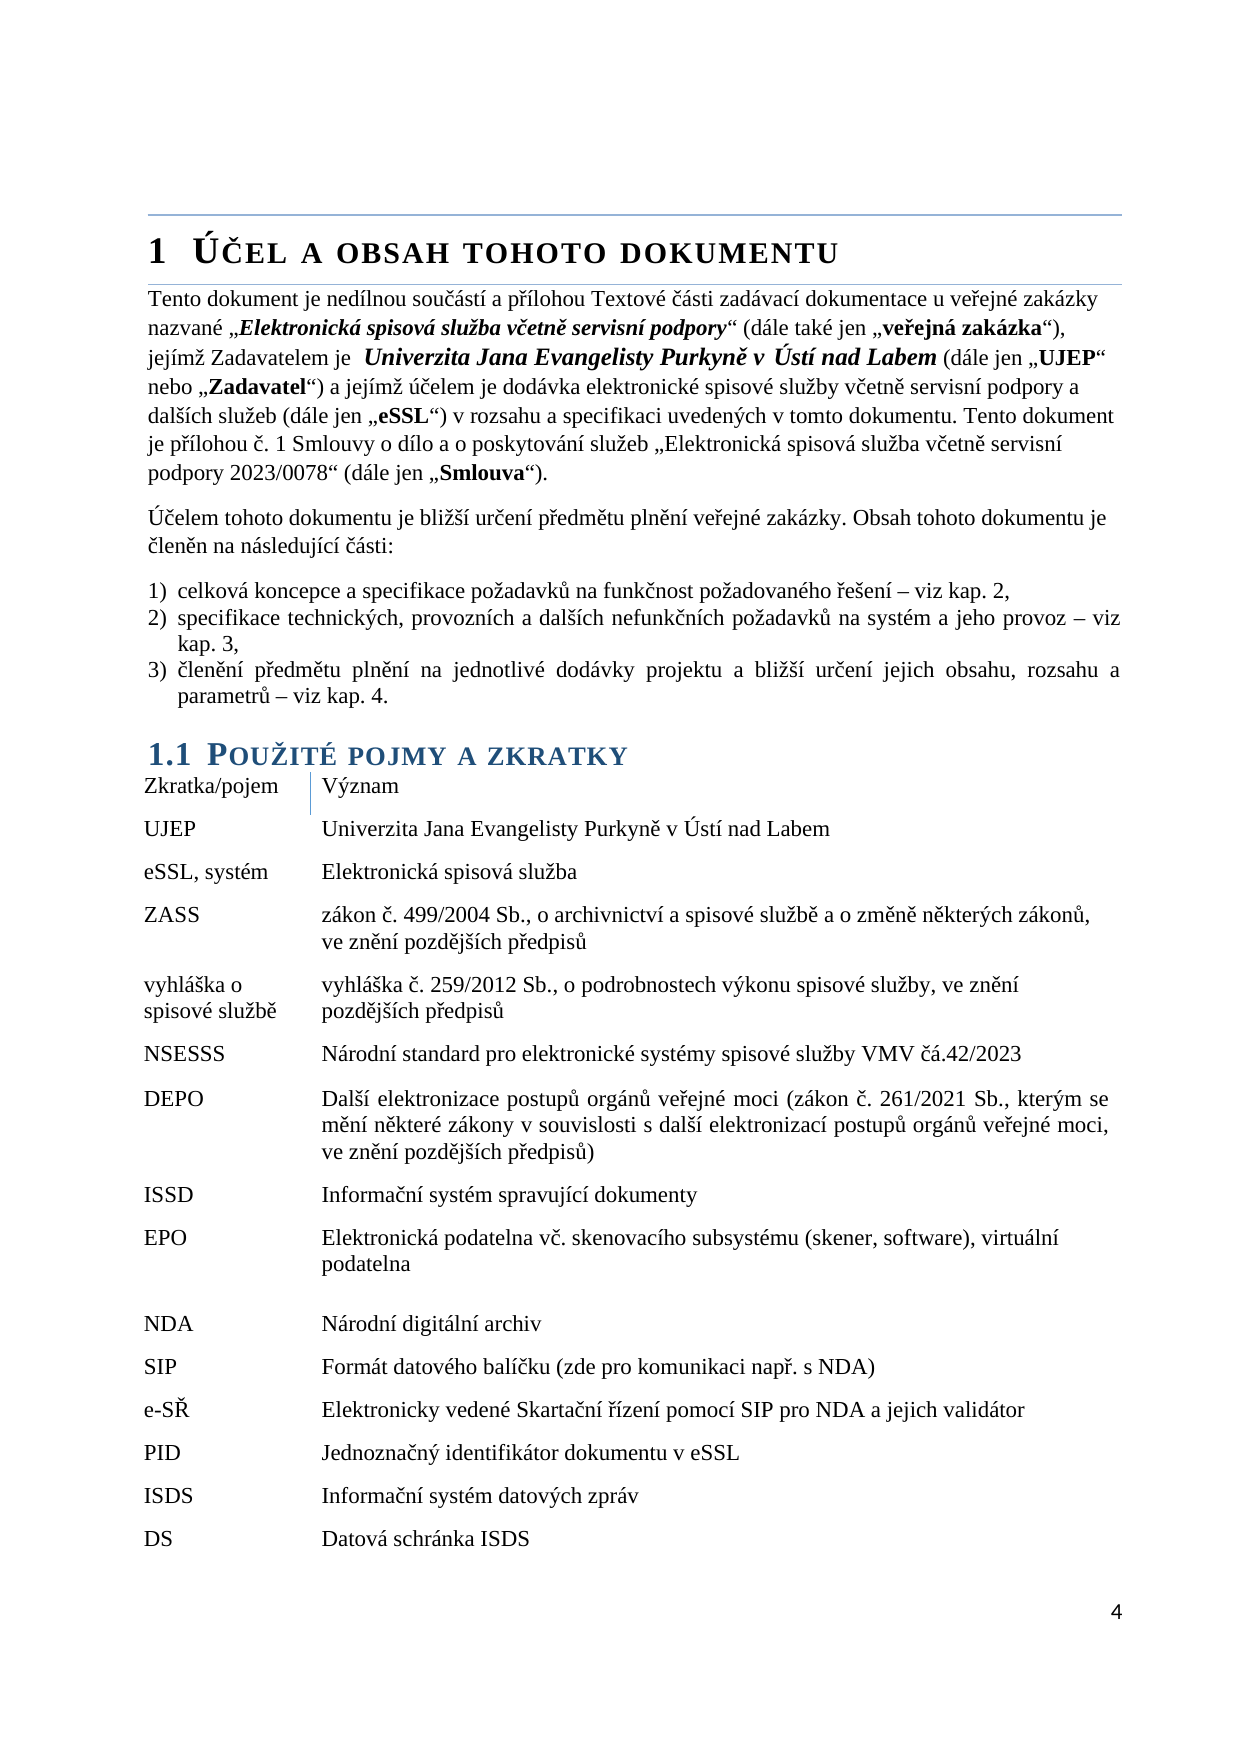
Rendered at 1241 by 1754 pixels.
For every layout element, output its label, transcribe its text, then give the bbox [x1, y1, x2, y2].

table_cell ISSD [133, 1181, 310, 1224]
table_cell UJEP [133, 815, 310, 858]
table_cell zákon č. 499/2004 Sb., o archivnictví a spisové službě a o změně některých zákonů, ve znění pozdějších předpisů [310, 901, 1122, 971]
table_cell ZASS [133, 901, 310, 971]
table_cell Datová schránka ISDS [310, 1525, 1122, 1568]
subtitle Účel a obsah tohoto dokumentu [148, 216, 1122, 284]
table_cell Jednoznačný identifikátor dokumentu v eSSL [310, 1439, 1122, 1482]
table_cell EPO [133, 1224, 310, 1310]
table_cell Elektronicky vedené Skartační řízení pomocí SIP pro NDA a jejich validátor [310, 1396, 1122, 1439]
list členění předmětu plnění na jednotlivé dodávky projektu a bližší určení jejich obsahu, rozsahu a parametrů – viz kap. 4. [148, 656, 1122, 709]
table_cell Informační systém datových zpráv [310, 1482, 1122, 1525]
subtitle Použité pojmy a zkratky [148, 734, 1122, 772]
table_cell Další elektronizace postupů orgánů veřejné moci (zákon č. 261/2021 Sb., kterým se mění některé zákony v souvislosti s další elektronizací postupů orgánů veřejné moci, ve znění pozdějších předpisů) [310, 1085, 1122, 1181]
list specifikace technických, provozních a dalších nefunkčních požadavků na systém a jeho provoz – viz kap. 3, [148, 603, 1122, 656]
table_cell Elektronická spisová služba [310, 858, 1122, 901]
table_cell DS [133, 1525, 310, 1568]
table_cell e-SŘ [133, 1396, 310, 1439]
table_cell PID [133, 1439, 310, 1482]
table_cell Univerzita Jana Evangelisty Purkyně v Ústí nad Labem [310, 815, 1122, 858]
table_header Význam [311, 772, 1122, 815]
table_cell DEPO [133, 1085, 310, 1181]
text Účelem tohoto dokumentu je bližší určení předmětu plnění veřejné zakázky. Obsah tohoto dokumentu je členěn na následující části: [148, 504, 1122, 558]
table_cell NDA [133, 1310, 310, 1353]
table_cell Národní digitální archiv [310, 1310, 1122, 1353]
table_cell SIP [133, 1353, 310, 1396]
list celková koncepce a specifikace požadavků na funkčnost požadovaného řešení – viz kap. 2, [148, 577, 1122, 603]
text Tento dokument je nedílnou součástí a přílohou Textové části zadávací dokumentace u veřejné zakázky nazvané „Elektronická spisová služba včetně servisní podpory“ (dále také jen „veřejná zakázka“), jejímž Zadavatelem je Univerzita Jana Evangelisty Purkyně v Ústí nad Labem (dále jen „UJEP“ nebo „Zadavatel“) a jejímž účelem je dodávka elektronické spisové služby včetně servisní podpory a dalších služeb (dále jen „eSSL“) v rozsahu a specifikaci uvedených v tomto dokumentu. Tento dokument je přílohou č. 1 Smlouvy o dílo a o poskytování služeb „Elektronická spisová služba včetně servisní podpory 2023/0078“ (dále jen „Smlouva“). [148, 285, 1122, 485]
table_cell vyhláška o spisové službě [133, 971, 310, 1040]
table_cell NSESSS [133, 1040, 310, 1085]
table_cell vyhláška č. 259/2012 Sb., o podrobnostech výkonu spisové služby, ve znění pozdějších předpisů [310, 971, 1122, 1040]
table_cell Národní standard pro elektronické systémy spisové služby VMV čá.42/2023 [310, 1040, 1122, 1085]
table_cell ISDS [133, 1482, 310, 1525]
table_cell eSSL, systém [133, 858, 310, 901]
table_cell Elektronická podatelna vč. skenovacího subsystému (skener, software), virtuální podatelna [310, 1224, 1122, 1310]
table_cell Formát datového balíčku (zde pro komunikaci např. s NDA) [310, 1353, 1122, 1396]
table_cell Informační systém spravující dokumenty [310, 1181, 1122, 1224]
table_header Zkratka/pojem [133, 772, 310, 815]
